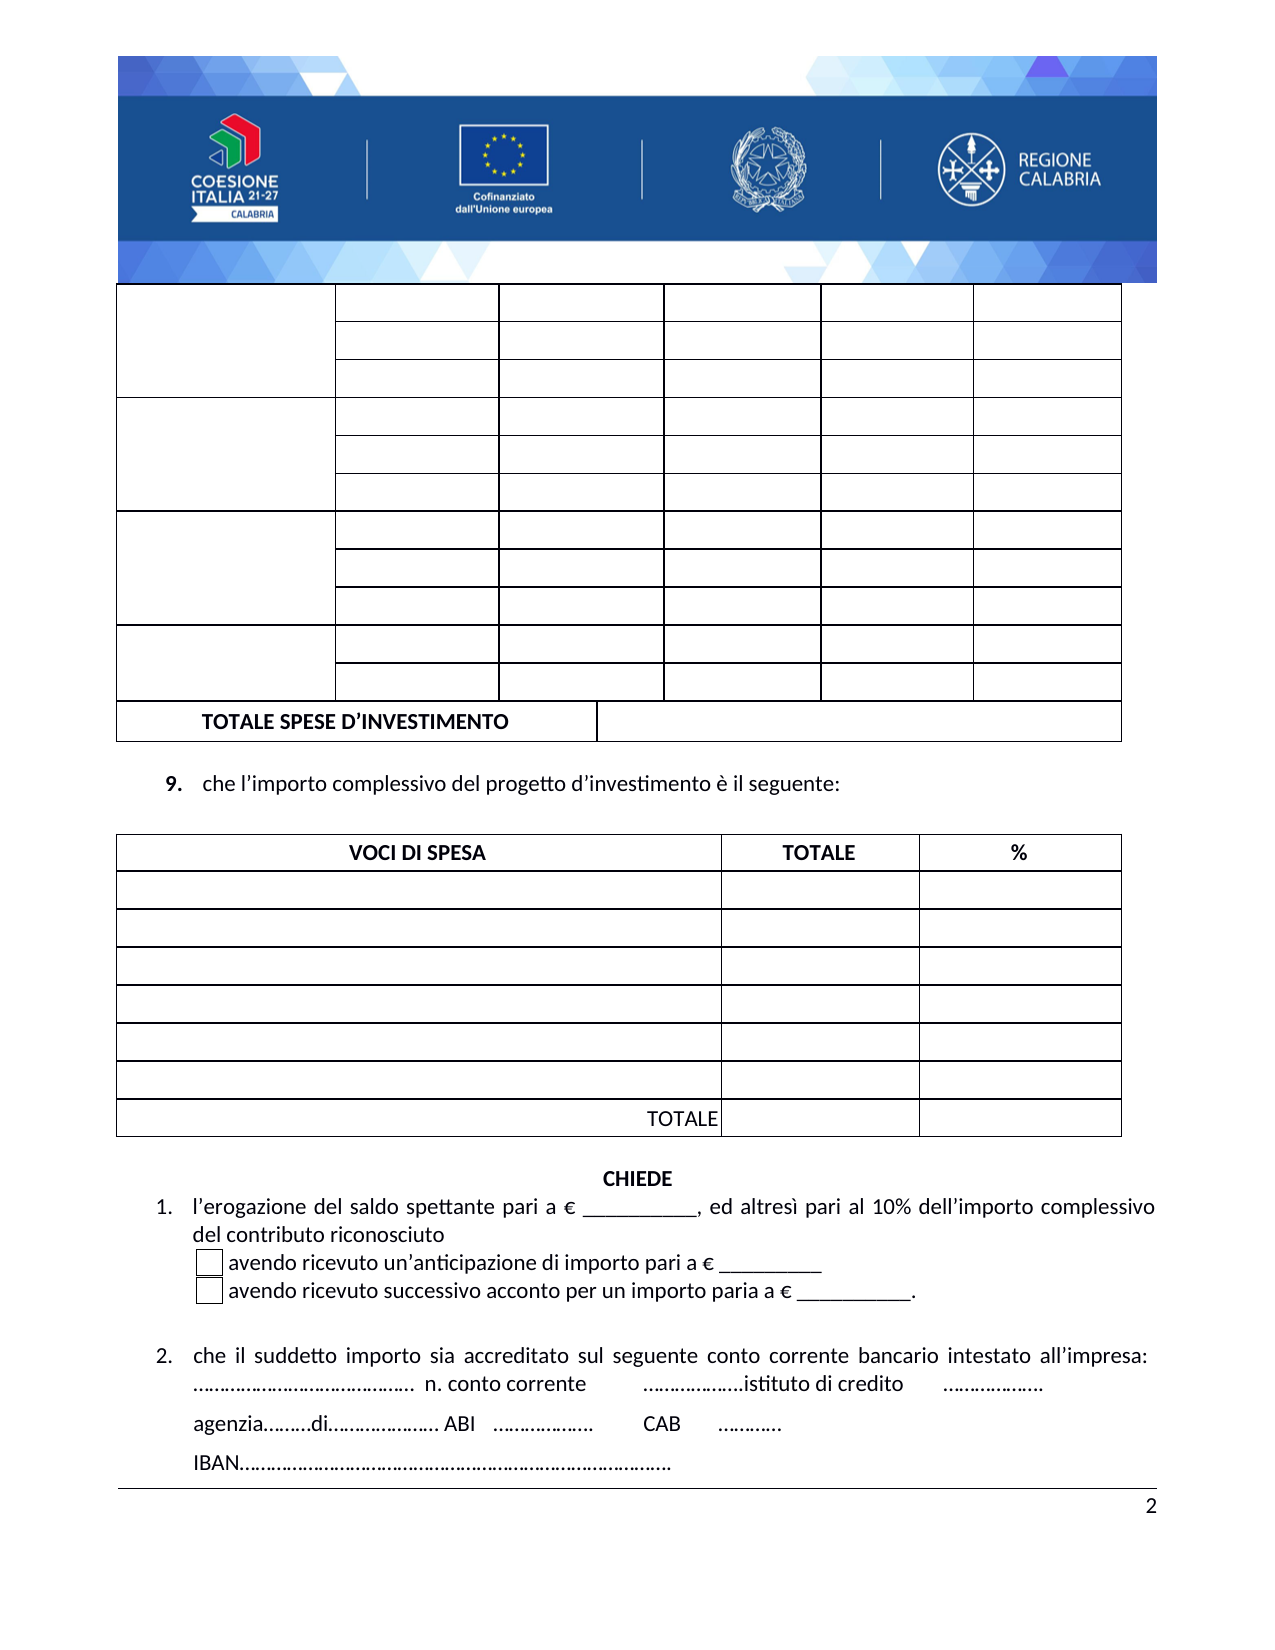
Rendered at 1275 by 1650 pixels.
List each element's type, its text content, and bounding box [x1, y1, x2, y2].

table_cell [974, 588, 1121, 624]
table_cell [822, 398, 973, 434]
table_cell TOTALE [117, 1100, 721, 1136]
table_cell [722, 986, 919, 1022]
table_cell [500, 360, 663, 397]
text avendo ricevuto un’anticipazione di importo pari a € _________ [195, 1248, 1157, 1276]
list che il suddetto importo sia accreditato sul seguente conto corrente bancario intestato all’impresa: …………………………………… n. conto corrente ……………….istituto di credito ………………. [156, 1341, 1149, 1397]
table_cell [336, 550, 498, 586]
table_cell [722, 1062, 919, 1098]
table_cell [974, 322, 1121, 359]
table_cell [336, 398, 498, 434]
table_cell [822, 474, 973, 510]
table_cell [722, 948, 919, 984]
table_cell [974, 436, 1121, 472]
table_cell [500, 512, 663, 548]
table_cell [974, 398, 1121, 434]
table_cell [500, 550, 663, 586]
table_cell [117, 910, 721, 946]
table_header % [920, 835, 1121, 870]
table_cell [920, 1024, 1121, 1060]
table_cell [665, 512, 820, 548]
table_cell [500, 664, 663, 700]
picture [118, 56, 1157, 283]
table_cell [822, 550, 973, 586]
table_cell [974, 512, 1121, 548]
table_cell [336, 512, 498, 548]
table_cell [665, 474, 820, 510]
table_cell [822, 436, 973, 472]
table_cell [598, 702, 1121, 741]
table_cell [665, 436, 820, 472]
table_cell [722, 910, 919, 946]
table_cell [665, 664, 820, 700]
table_cell [336, 626, 498, 662]
table_cell [117, 948, 721, 984]
table_header VOCI DI SPESA [117, 835, 721, 870]
table_cell [665, 360, 820, 397]
table_cell [920, 986, 1121, 1022]
table_cell [336, 474, 498, 510]
table_cell [822, 360, 973, 397]
table_cell [920, 1100, 1121, 1136]
table_cell [920, 948, 1121, 984]
table_cell [336, 285, 498, 321]
table_cell [500, 398, 663, 434]
table_cell TOTALE SPESE D’INVESTIMENTO [117, 702, 596, 741]
table_cell [117, 872, 721, 908]
table_cell [500, 588, 663, 624]
table_cell [117, 285, 335, 397]
table_cell [722, 1100, 919, 1136]
list l’erogazione del saldo spettante pari a € __________, ed altresì pari al 10% dell’importo complessivo del contributo riconosciuto [155, 1192, 1157, 1248]
table_cell [665, 398, 820, 434]
table_cell [500, 626, 663, 662]
table_cell [336, 588, 498, 624]
table_cell [974, 474, 1121, 510]
list che l’importo complessivo del progetto d’investimento è il seguente: [165, 769, 1157, 797]
table_cell [665, 285, 820, 321]
table_cell [665, 626, 820, 662]
table_cell [500, 474, 663, 510]
table_cell [336, 664, 498, 700]
table_cell [336, 360, 498, 397]
table_cell [665, 588, 820, 624]
text IBAN………………………………………………………………………. [193, 1448, 1157, 1476]
table_cell [117, 512, 335, 624]
table_cell [665, 322, 820, 359]
text avendo ricevuto successivo acconto per un importo paria a € __________. [195, 1276, 1157, 1304]
table_cell [117, 626, 335, 700]
table_cell [974, 664, 1121, 700]
table_cell [500, 436, 663, 472]
table_cell [920, 1062, 1121, 1098]
text CHIEDE [118, 1164, 1157, 1192]
table_header TOTALE [722, 835, 919, 870]
table_cell [822, 322, 973, 359]
table_cell [117, 398, 335, 510]
table_cell [822, 285, 973, 321]
table_cell [117, 1062, 721, 1098]
table_cell [974, 285, 1121, 321]
table_cell [822, 664, 973, 700]
table_cell [336, 322, 498, 359]
table_cell [500, 322, 663, 359]
table_cell [722, 1024, 919, 1060]
table_cell [722, 872, 919, 908]
table_cell [336, 436, 498, 472]
table_cell [974, 626, 1121, 662]
table_cell [822, 588, 973, 624]
table_cell [665, 550, 820, 586]
text agenzia………di………………… ABI ………………. CAB ………… [193, 1409, 1149, 1437]
table_cell [822, 512, 973, 548]
table_cell [117, 1024, 721, 1060]
table_cell [974, 550, 1121, 586]
table_cell [974, 360, 1121, 397]
table_cell [920, 910, 1121, 946]
table_cell [117, 986, 721, 1022]
table_cell [920, 872, 1121, 908]
table_cell [822, 626, 973, 662]
table_cell [500, 285, 663, 321]
